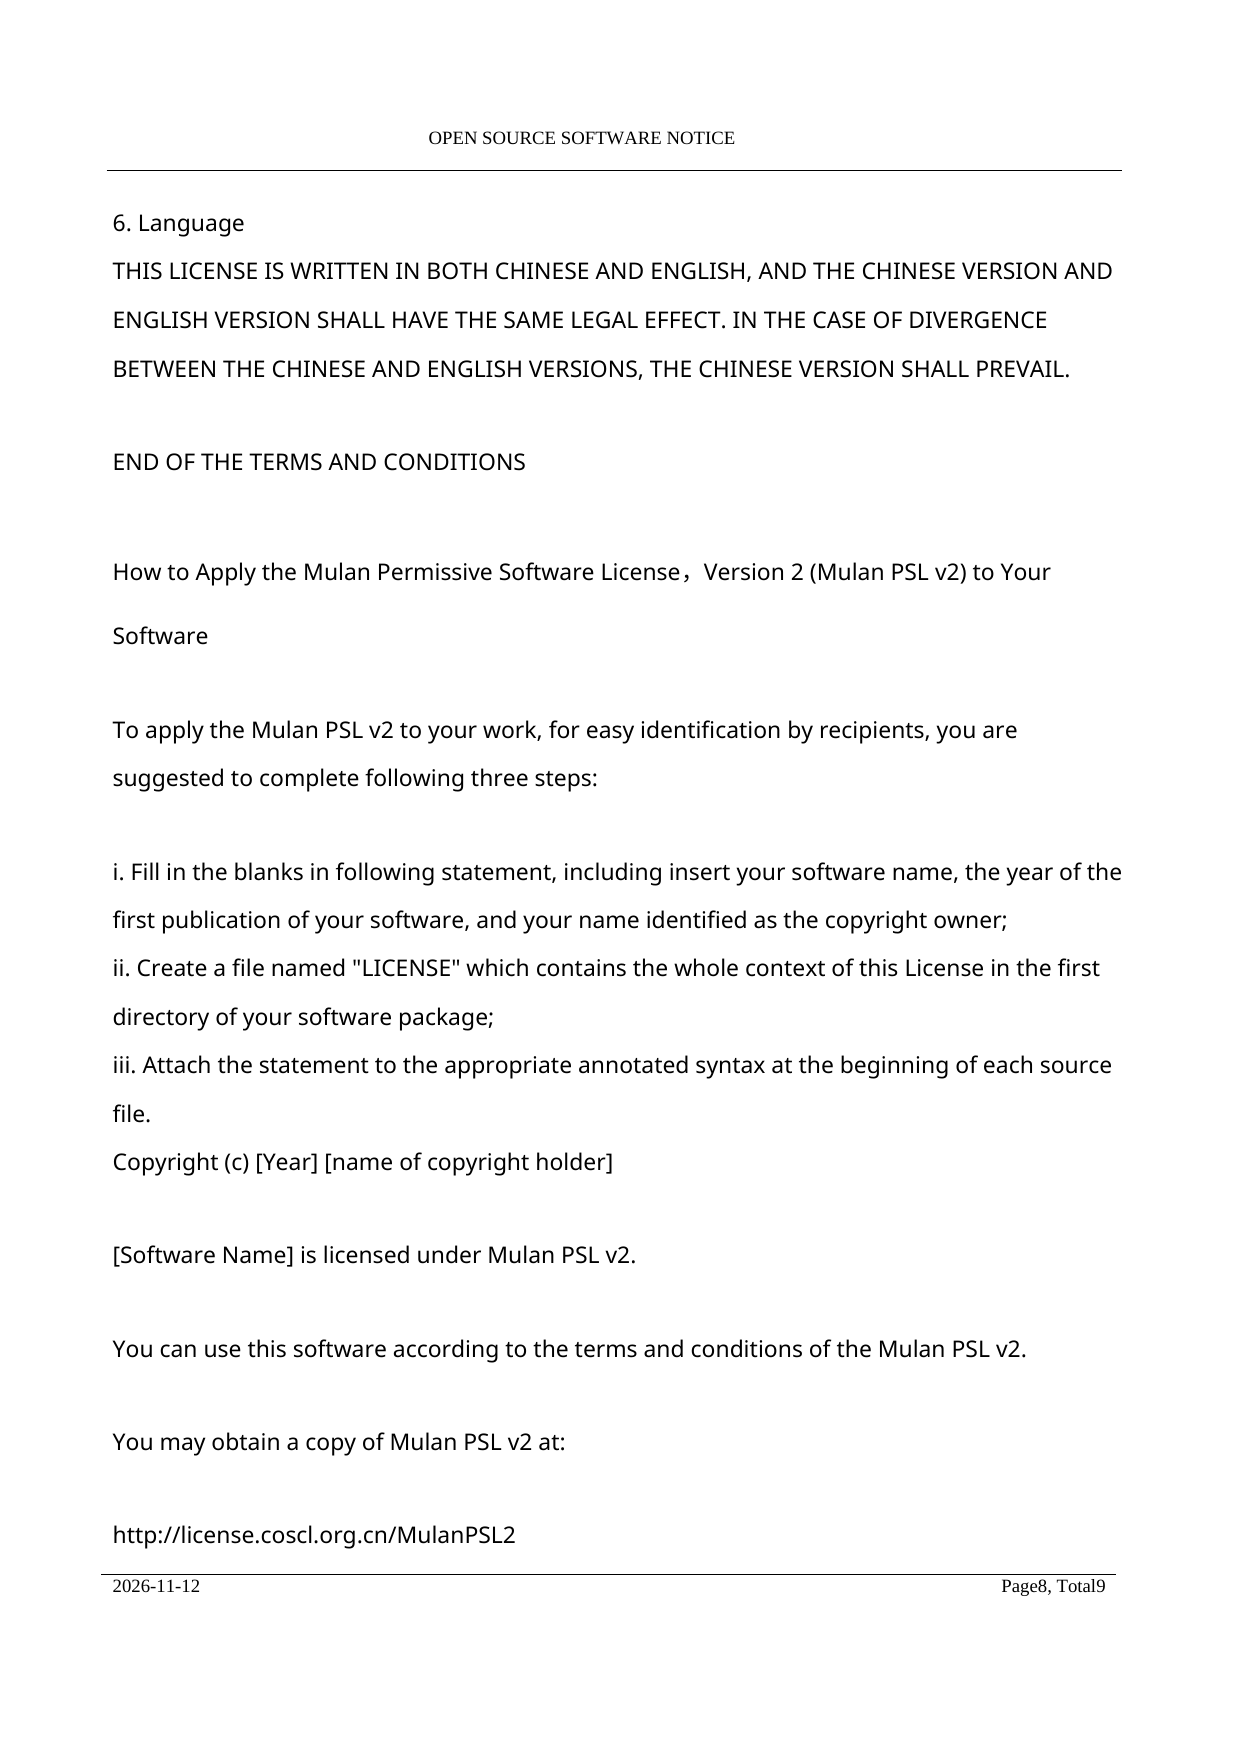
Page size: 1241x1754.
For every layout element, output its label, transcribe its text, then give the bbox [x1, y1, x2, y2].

text How to Apply the Mulan Permissive Software License，Version 2 (Mulan PSL v2) to Your Software [112, 538, 1128, 652]
text [Software Name] is licensed under Mulan PSL v2. [112, 1239, 1128, 1271]
text THIS LICENSE IS WRITTEN IN BOTH CHINESE AND ENGLISH, AND THE CHINESE VERSION AND ENGLISH VERSION SHALL HAVE THE SAME LEGAL EFFECT. IN THE CASE OF DIVERGENCE BETWEEN THE CHINESE AND ENGLISH VERSIONS, THE CHINESE VERSION SHALL PREVAIL. [112, 254, 1128, 384]
text 6. Language [112, 206, 1128, 239]
text You can use this software according to the terms and conditions of the Mulan PSL v2. [112, 1332, 1128, 1364]
text ii. Create a file named "LICENSE" which contains the whole context of this License in the first directory of your software package; [112, 952, 1128, 1033]
text Copyright (c) [Year] [name of copyright holder] [112, 1146, 1128, 1178]
text i. Fill in the blanks in following statement, including insert your software name, the year of the first publication of your software, and your name identified as the copyright owner; [112, 855, 1128, 936]
text http://license.coscl.org.cn/MulanPSL2 [112, 1518, 1128, 1551]
text You may obtain a copy of Mulan PSL v2 at: [112, 1425, 1128, 1458]
text END OF THE TERMS AND CONDITIONS [112, 445, 1128, 478]
text iii. Attach the statement to the appropriate annotated syntax at the beginning of each source file. [112, 1049, 1128, 1130]
text To apply the Mulan PSL v2 to your work, for easy identification by recipients, you are suggested to complete following three steps: [112, 713, 1128, 794]
